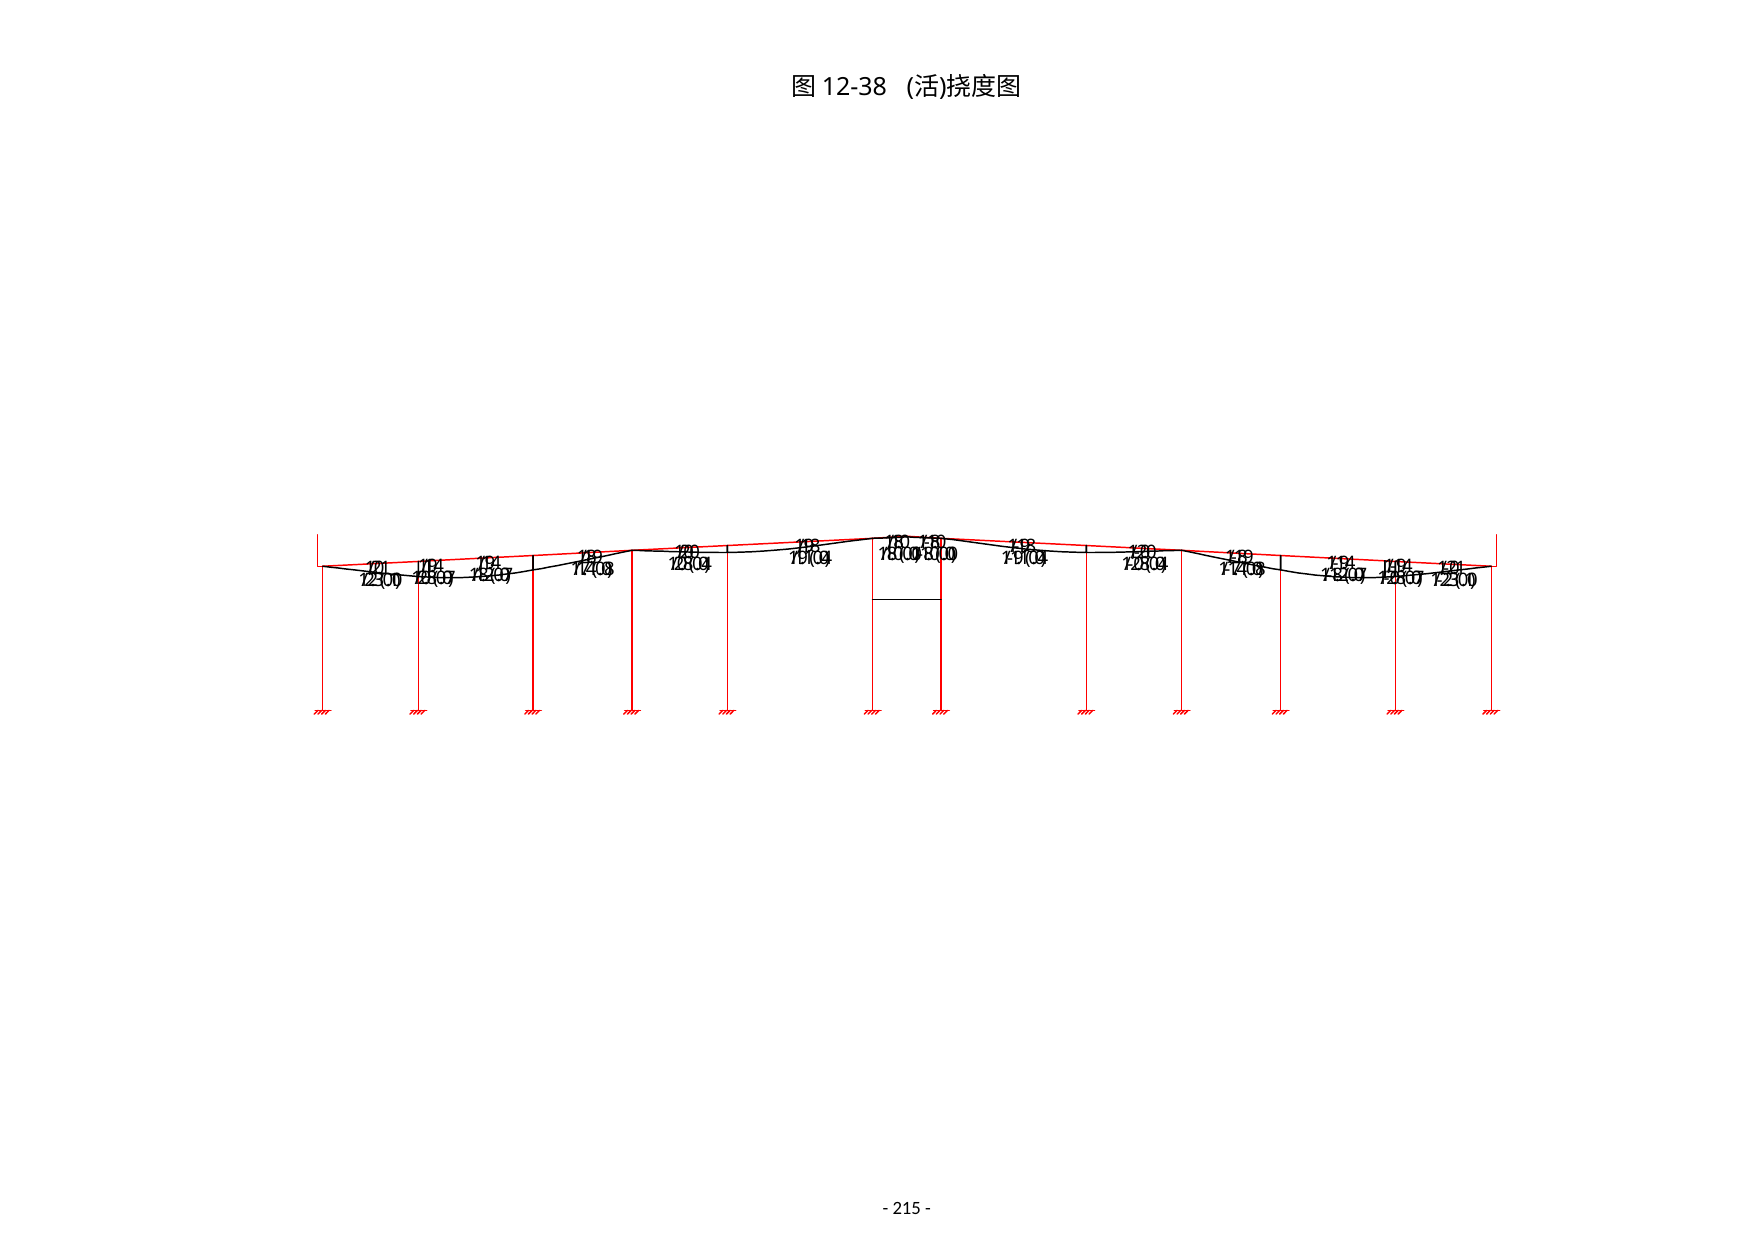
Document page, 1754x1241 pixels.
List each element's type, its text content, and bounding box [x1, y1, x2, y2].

text 图12-38 (活)挠度图 [148, 61, 1665, 108]
